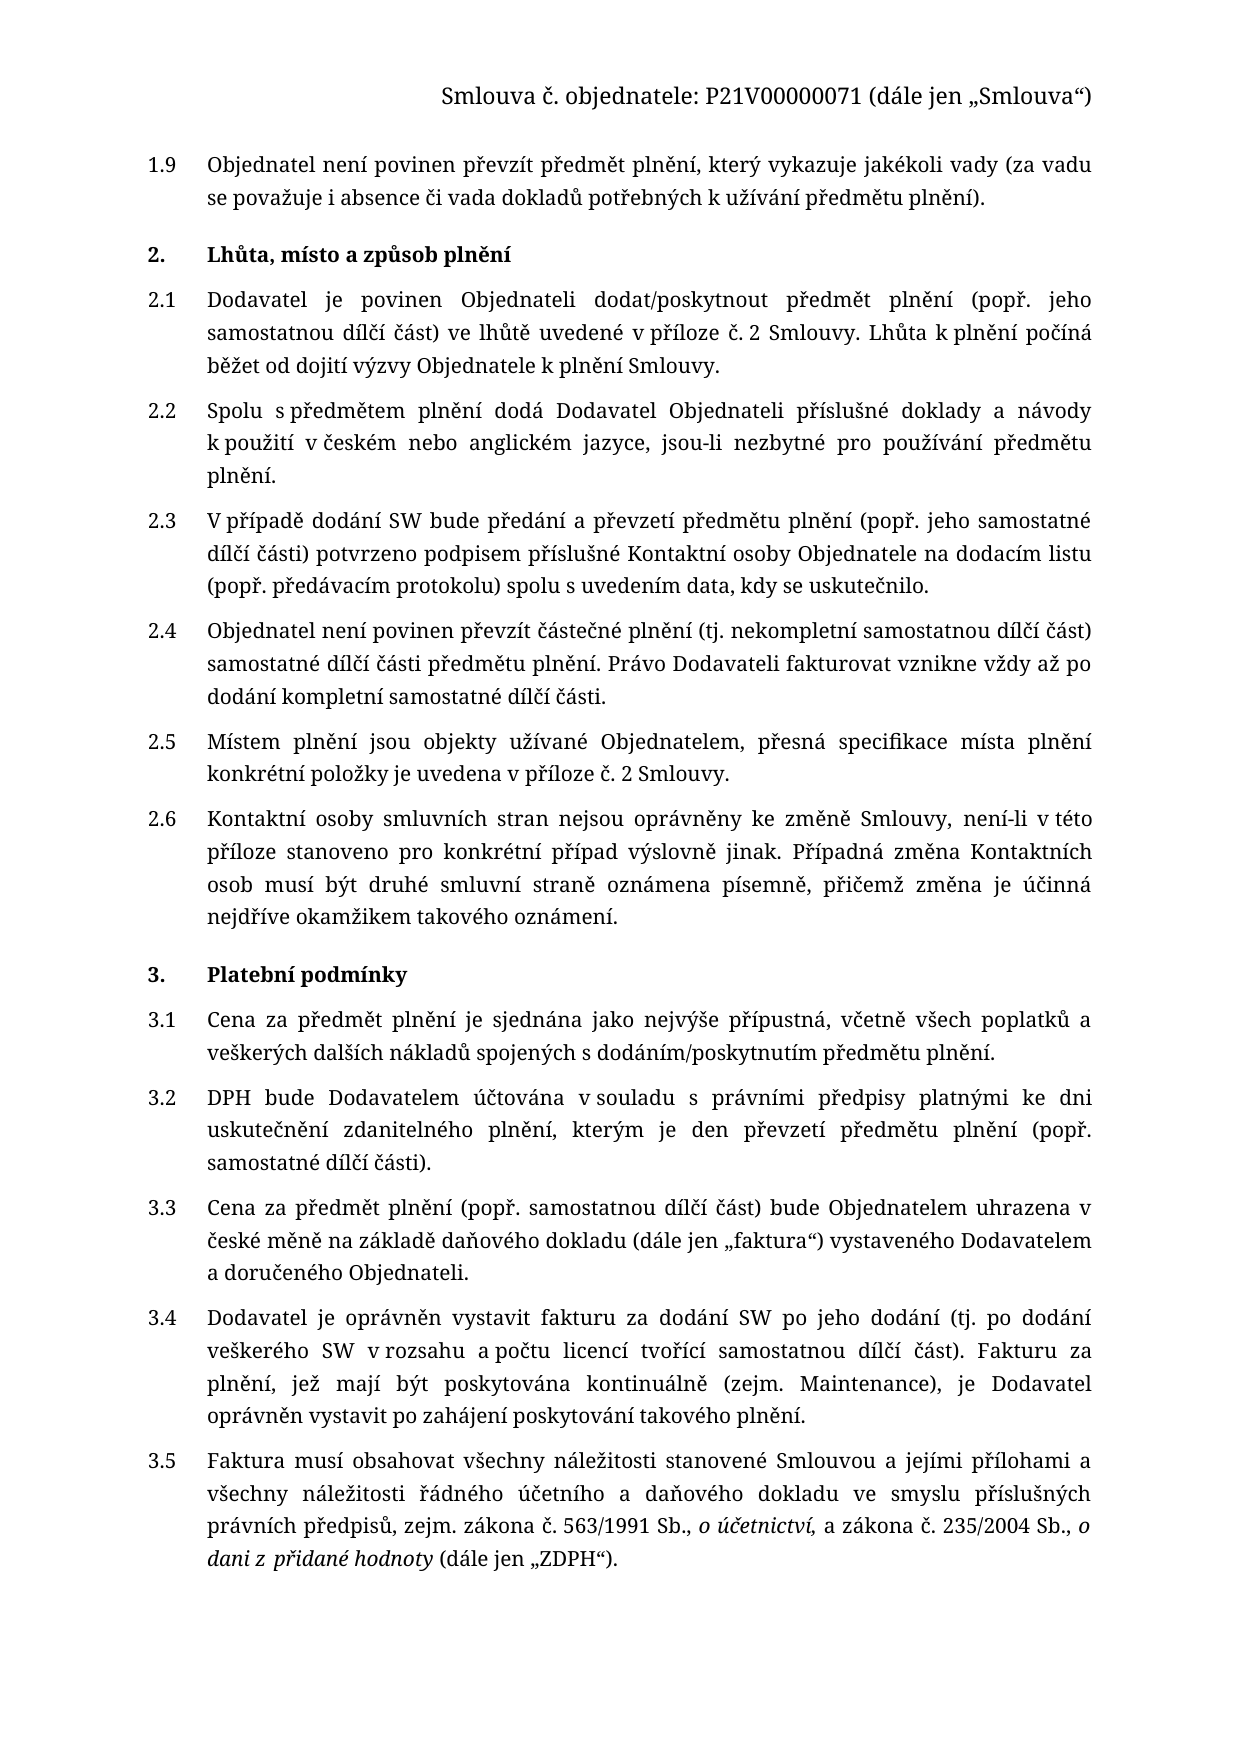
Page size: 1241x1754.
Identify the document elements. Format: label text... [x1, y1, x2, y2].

list Kontaktní osoby smluvních stran nejsou oprávněny ke změně Smlouvy, není-li v této příloze stanoveno pro konkrétní případ výslovně jinak. Případná změna Kontaktních osob musí být druhé smluvní straně oznámena písemně, přičemž změna je účinná nejdříve okamžikem takového oznámení. [148, 804, 1092, 931]
list Dodavatel je oprávněn vystavit fakturu za dodání SW po jeho dodání (tj. po dodání veškerého SW v rozsahu a počtu licencí tvořící samostatnou dílčí část). Fakturu za plnění, jež mají být poskytována kontinuálně (zejm. Maintenance), je Dodavatel oprávněn vystavit po zahájení poskytování takového plnění. [148, 1303, 1092, 1430]
list Dodavatel je povinen Objednateli dodat/poskytnout předmět plnění (popř. jeho samostatnou dílčí část) ve lhůtě uvedené v příloze č. 2 Smlouvy. Lhůta k plnění počíná běžet od dojití výzvy Objednatele k plnění Smlouvy. [148, 286, 1092, 379]
list DPH bude Dodavatelem účtována v souladu s právními předpisy platnými ke dni uskutečnění zdanitelného plnění, kterým je den převzetí předmětu plnění (popř. samostatné dílčí části). [148, 1083, 1092, 1176]
list V případě dodání SW bude předání a převzetí předmětu plnění (popř. jeho samostatné dílčí části) potvrzeno podpisem příslušné Kontaktní osoby Objednatele na dodacím listu (popř. předávacím protokolu) spolu s uvedením data, kdy se uskutečnilo. [148, 506, 1092, 600]
list Faktura musí obsahovat všechny náležitosti stanovené Smlouvou a jejími přílohami a všechny náležitosti řádného účetního a daňového dokladu ve smyslu příslušných právních předpisů, zejm. zákona č. 563/1991 Sb., o účetnictví, a zákona č. 235/2004 Sb., o dani z přidané hodnoty (dále jen „ZDPH“). [148, 1446, 1092, 1573]
list Platební podmínky [148, 960, 1092, 988]
list Lhůta, místo a způsob plnění [148, 241, 1092, 269]
list Cena za předmět plnění (popř. samostatnou dílčí část) bude Objednatelem uhrazena v české měně na základě daňového dokladu (dále jen „faktura“) vystaveného Dodavatelem a doručeného Objednateli. [148, 1193, 1092, 1287]
list Objednatel není povinen převzít částečné plnění (tj. nekompletní samostatnou dílčí část) samostatné dílčí části předmětu plnění. Právo Dodavateli fakturovat vznikne vždy až po dodání kompletní samostatné dílčí části. [148, 617, 1092, 710]
list Objednatel není povinen převzít předmět plnění, který vykazuje jakékoli vady (za vadu se považuje i absence či vada dokladů potřebných k užívání předmětu plnění). [148, 150, 1092, 211]
list Cena za předmět plnění je sjednána jako nejvýše přípustná, včetně všech poplatků a veškerých dalších nákladů spojených s dodáním/poskytnutím předmětu plnění. [148, 1005, 1092, 1066]
list Spolu s předmětem plnění dodá Dodavatel Objednateli příslušné doklady a návody k použití v českém nebo anglickém jazyce, jsou-li nezbytné pro používání předmětu plnění. [148, 396, 1092, 489]
list Místem plnění jsou objekty užívané Objednatelem, přesná specifikace místa plnění konkrétní položky je uvedena v příloze č. 2 Smlouvy. [148, 727, 1092, 788]
